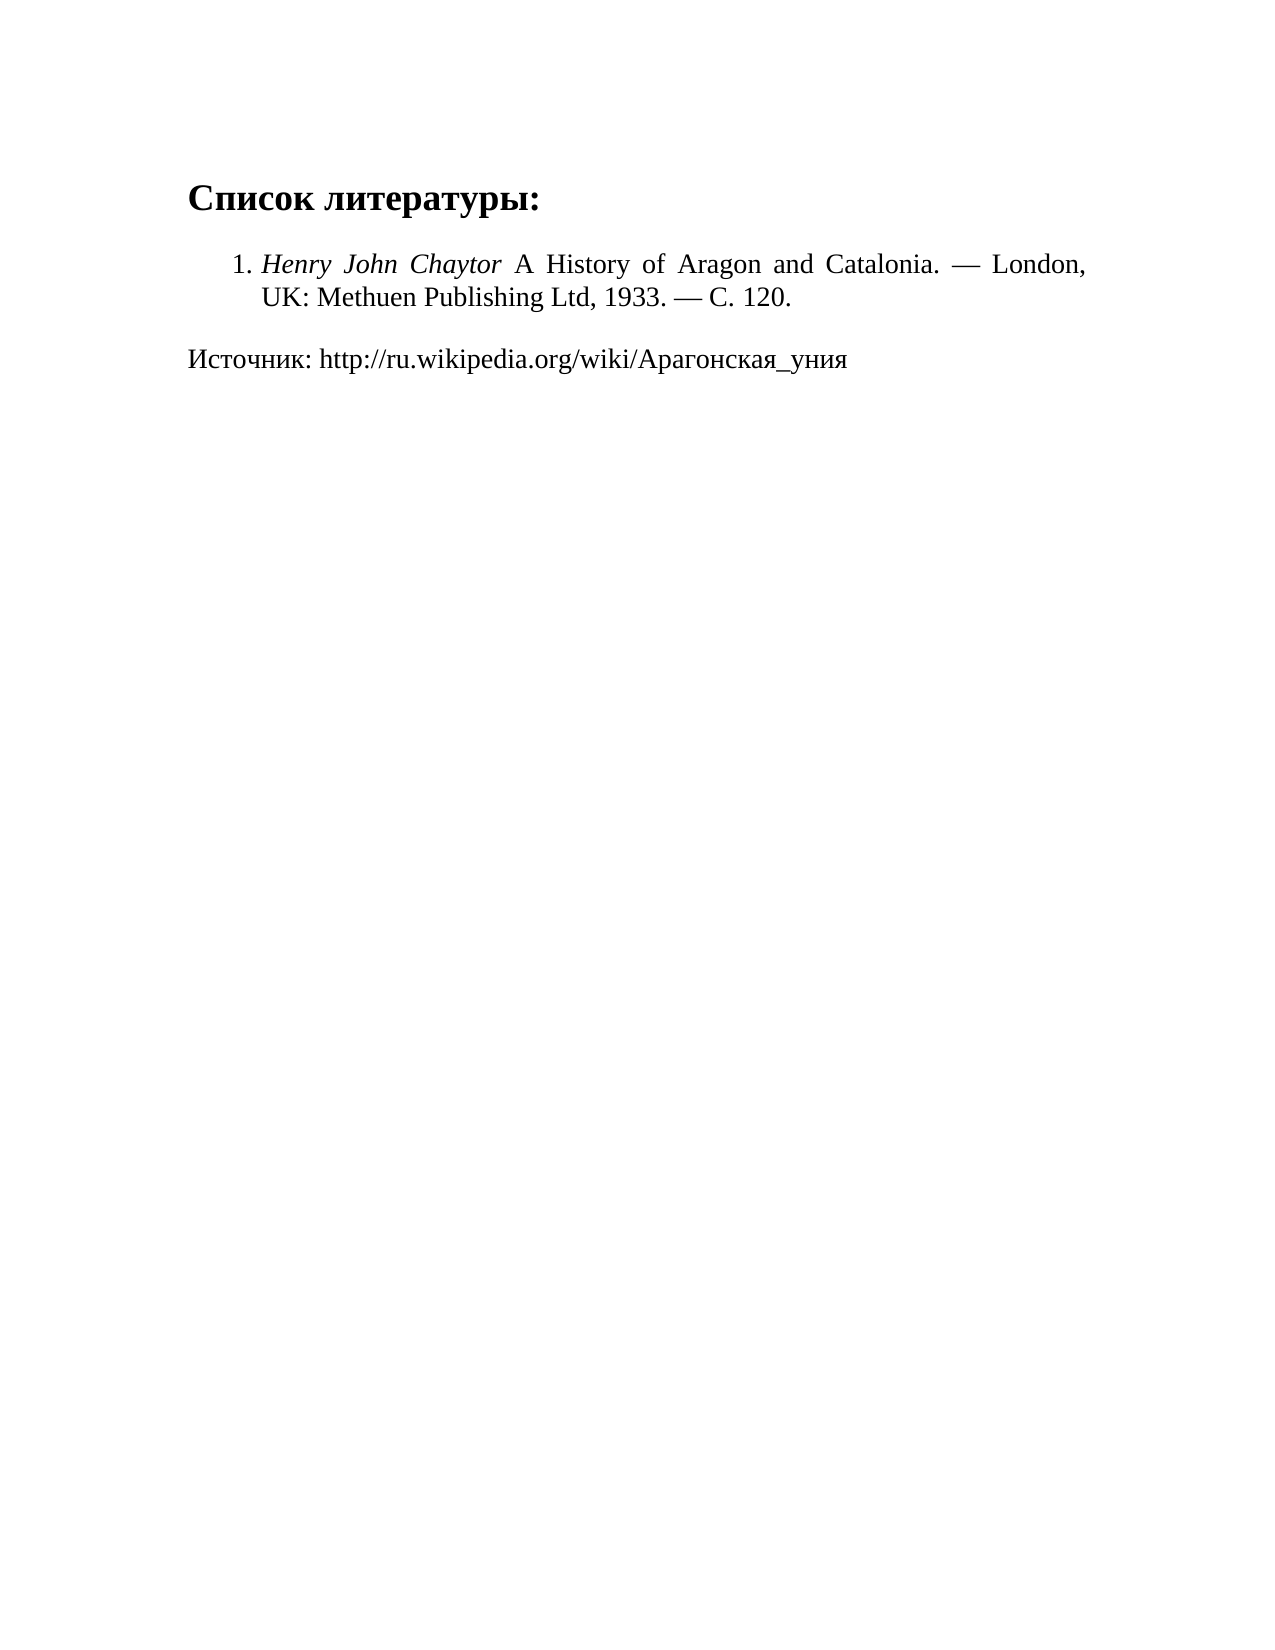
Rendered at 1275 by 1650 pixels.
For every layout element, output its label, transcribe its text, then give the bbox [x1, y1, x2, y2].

list Список литературы: [187, 175, 1087, 218]
text Источник: http://ru.wikipedia.org/wiki/Арагонская_уния [187, 342, 1087, 374]
list Henry John Chaytor A History of Aragon and Catalonia. — London, UK: Methuen Publishing Ltd, 1933. — С. 120. [232, 248, 1087, 312]
